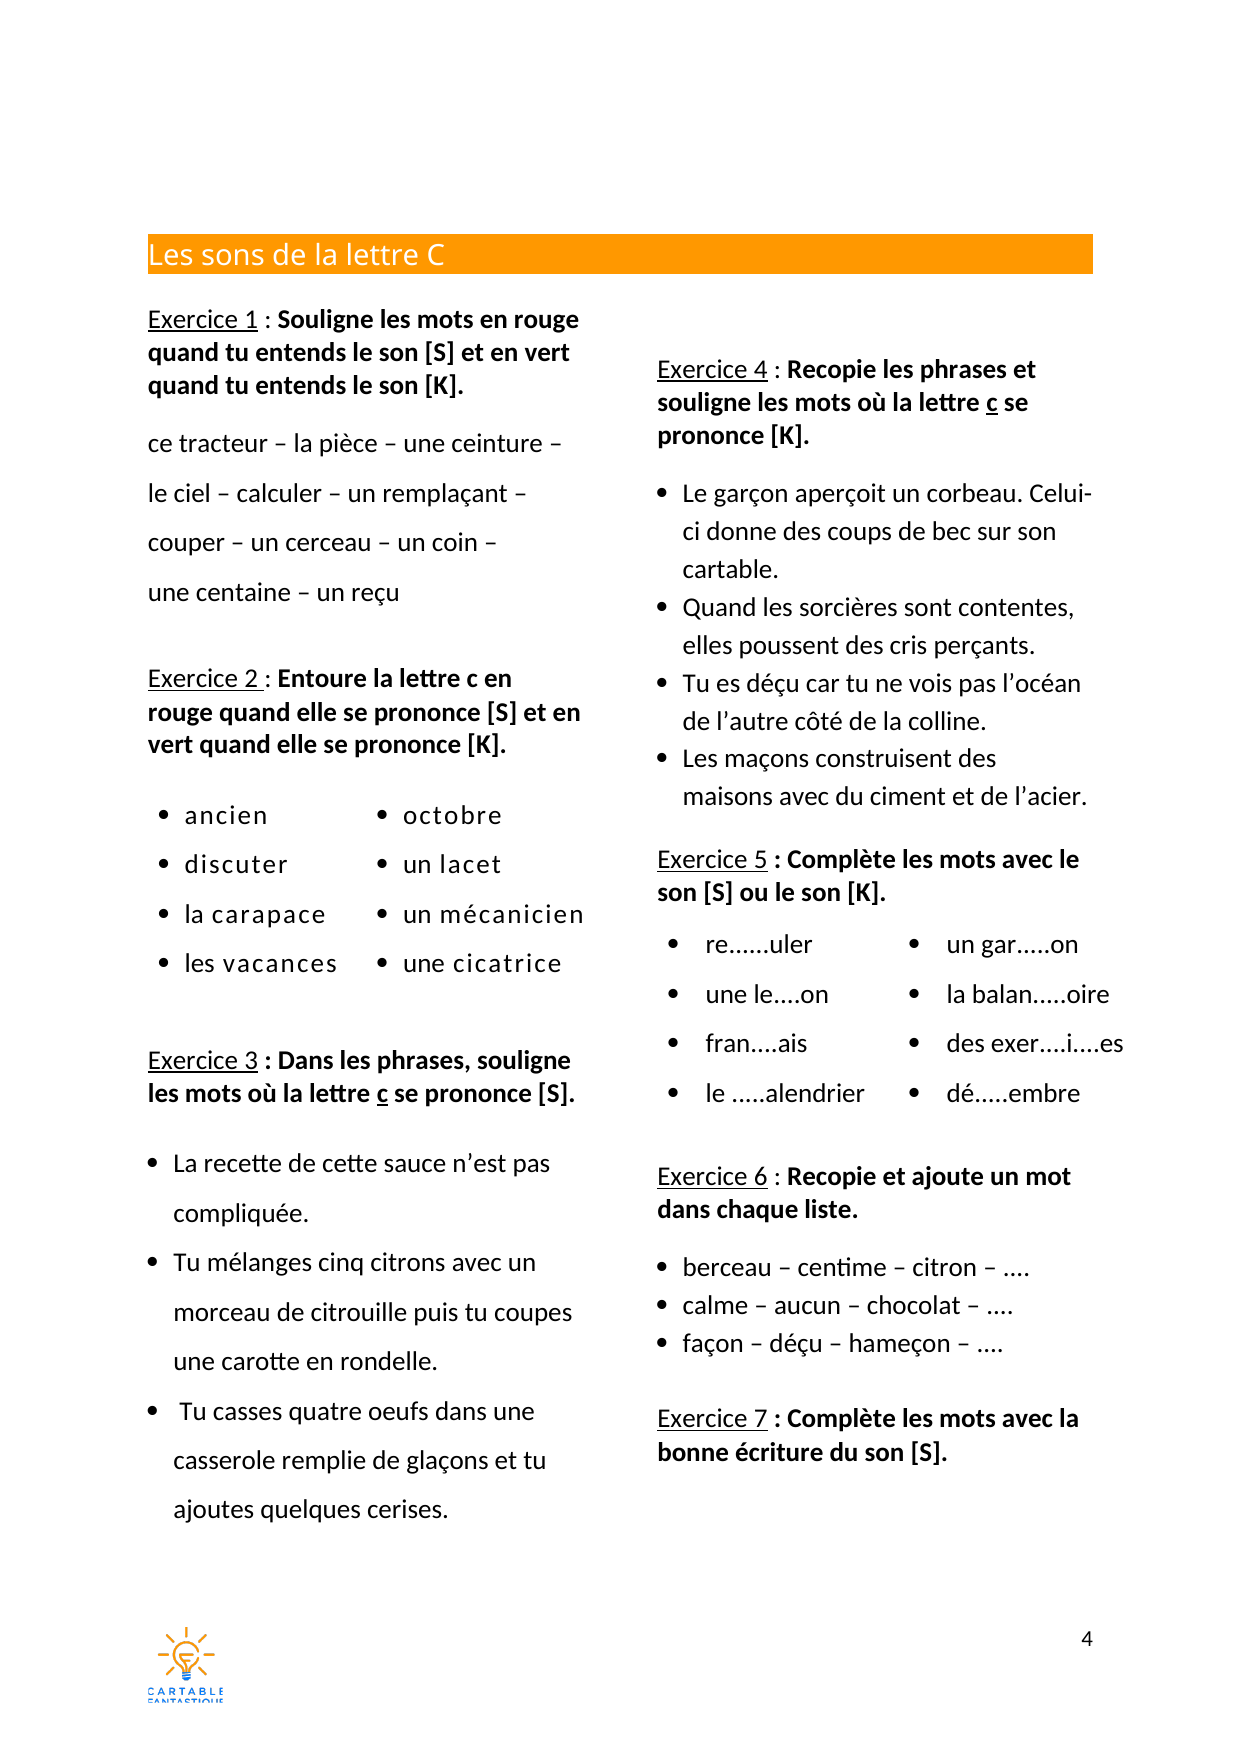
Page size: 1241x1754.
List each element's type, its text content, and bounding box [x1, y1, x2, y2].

text Exercice 3 : Dans les phrases, souligne les mots où la lettre c se prononce [S]. [148, 1043, 583, 1109]
text Exercice 4 : Recopie les phrases et souligne les mots où la lettre c se prononce [K]. [657, 352, 1093, 451]
text Exercice 7 : Complète les mots avec la bonne écriture du son [S]. [657, 1402, 1093, 1468]
list La recette de cette sauce n’est pas compliquée. [148, 1146, 583, 1229]
text Exercice 6 : Recopie et ajoute un mot dans chaque liste. [657, 1159, 1093, 1225]
list Tu mélanges cinq citrons avec un morceau de citrouille puis tu coupes une carotte en rondelle. [148, 1245, 583, 1377]
list Quand les sorcières sont contentes, elles poussent des cris perçants. [657, 590, 1093, 661]
text Exercice 5 : Complète les mots avec le son [S] ou le son [K]. [657, 842, 1093, 908]
list Le garçon aperçoit un corbeau. Celui-ci donne des coups de bec sur son cartable. [657, 476, 1093, 585]
list berceau – centime – citron – .... [657, 1250, 1093, 1283]
list Tu es déçu car tu ne vois pas l’océan de l’autre côté de la colline. [657, 666, 1093, 737]
text ce tracteur – la pièce – une ceinture – le ciel – calculer – un remplaçant – couper – un cerceau – un coin – une centaine – un reçu [148, 426, 583, 608]
subtitle Les sons de la lettre C [148, 234, 1093, 274]
text Exercice 1 : Souligne les mots en rouge quand tu entends le son [S] et en vert quand tu entends le son [K]. [148, 302, 583, 401]
table_header re......uler une le....on fran....ais le .....alendrier [657, 927, 898, 1134]
text Exercice 2 : Entoure la lettre c en rouge quand elle se prononce [S] et en vert quand elle se prononce [K]. [148, 662, 583, 761]
list calme – aucun – chocolat – .... [657, 1288, 1093, 1321]
list Tu casses quatre oeufs dans une casserole remplie de glaçons et tu ajoutes quelques cerises. [148, 1394, 583, 1526]
picture [147, 1627, 223, 1702]
table_header un gar.....on la balan.....oire des exer....i....es dé.....embre [898, 927, 1139, 1134]
list Les maçons construisent des maisons avec du ciment et de l’acier. [657, 742, 1093, 813]
table_header octobre un lacet un mécanicien une cicatrice [366, 798, 620, 993]
table_header ancien discuter la carapace les vacances [148, 798, 366, 993]
list façon – déçu – hameçon – .... [657, 1326, 1093, 1359]
